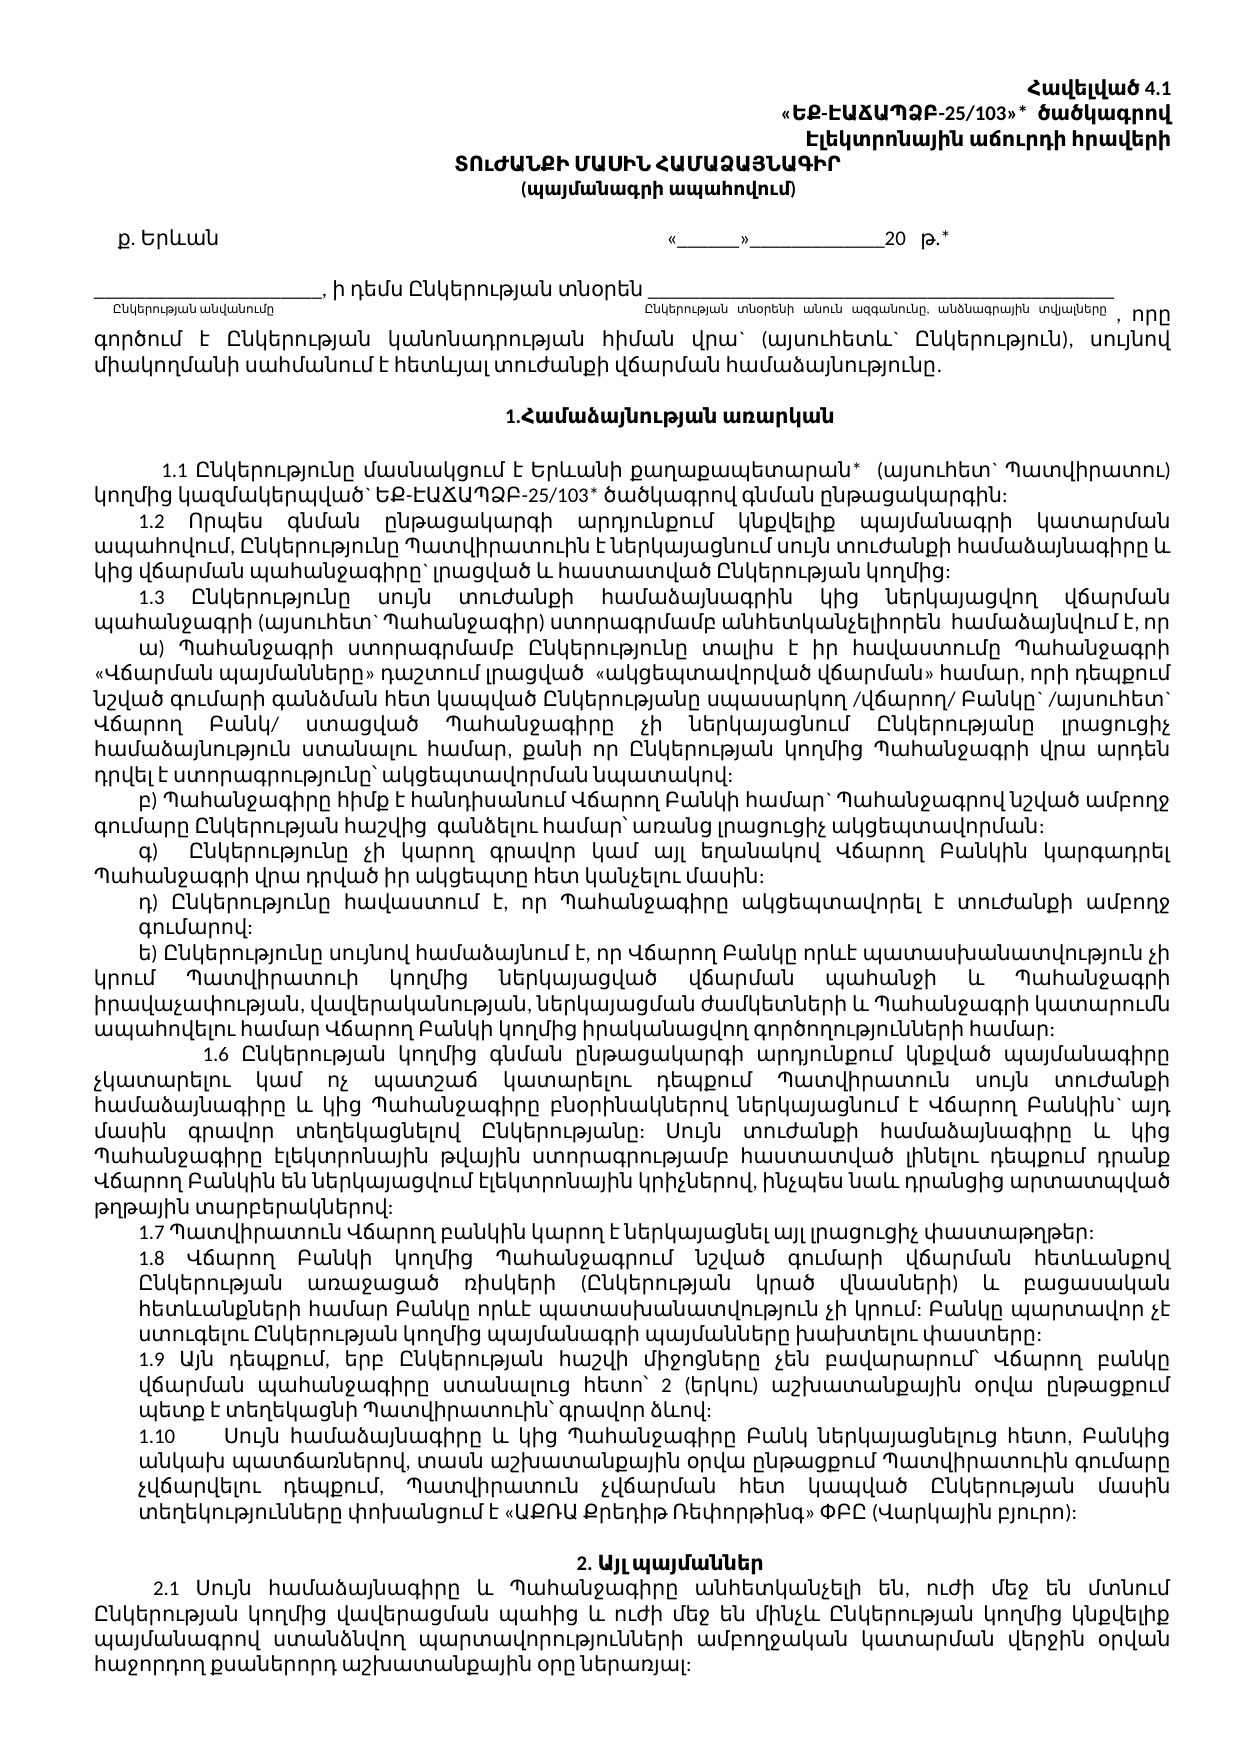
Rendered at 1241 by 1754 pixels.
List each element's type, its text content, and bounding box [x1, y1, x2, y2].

text 1.Համաձայնության առարկան [169, 403, 1171, 428]
text դ) Ընկերությունը հավաստում է, որ Պահանջագիրը ակցեպտավորել է տուժանքի ամբողջ գումարով: [138, 889, 1171, 940]
text ______________________, ի դեմս Ընկերության տնօրեն _____________________________________________ [94, 276, 1171, 301]
text գ) Ընկերությունը չի կարող գրավոր կամ այլ եղանակով Վճարող Բանկին կարգադրել Պահանջագրի վրա դրված իր ակցեպտը հետ կանչելու մասին: [94, 838, 1171, 889]
text «ԵՔ-ԷԱՃԱՊՁԲ-25/103»* ծածկագրով [94, 100, 1171, 126]
text 1.6 Ընկերության կողմից գնման ընթացակարգի արդյունքում կնքված պայմանագիրը չկատարելու կամ ոչ պատշաճ կատարելու դեպքում Պատվիրատուն սույն տուժանքի համաձայնագիրը և կից Պահանջագիրը բնօրինակներով ներկայացնում է Վճարող Բանկին` այդ մասին գրավոր տեղեկացնելով Ընկերությանը: Սույն տուժանքի համաձայնագիրը և կից Պահանջագիրը էլեկտրոնային թվային ստորագրությամբ հաստատված լինելու դեպքում դրանք Վճարող Բանկին են ներկայացվում էլեկտրոնային կրիչներով, ինչպես նաև դրանցից արտատպված թղթային տարբերակներով: [94, 1042, 1171, 1219]
text 1.1 Ընկերությունը մասնակցում է Երևանի քաղաքապետարան* (այսուհետ` Պատվիրատու) կողմից կազմակերպված` ԵՔ-ԷԱՃԱՊՁԲ-25/103* ծածկագրով գնման ընթացակարգին: [94, 457, 1171, 508]
text 1.8 Վճարող Բանկի կողմից Պահանջագրում նշված գումարի վճարման հետևանքով Ընկերության առաջացած ռիսկերի (Ընկերության կրած վնասների) և բացասական հետևանքների համար Բանկը որևէ պատասխանատվություն չի կրում: Բանկը պարտավոր չէ ստուգելու Ընկերության կողմից պայմանագրի պայմանները խախտելու փաստերը: [138, 1245, 1171, 1347]
text Էլեկտրոնային աճուրդի հրավերի [94, 126, 1171, 151]
text Հավելված 4.1 [94, 75, 1171, 100]
text ե) Ընկերությունը սույնով համաձայնում է, որ Վճարող Բանկը որևէ պատասխանատվություն չի կրում Պատվիրատուի կողմից ներկայացված վճարման պահանջի և Պահանջագրի իրավաչափության, վավերականության, ներկայացման ժամկետների և Պահանջագրի կատարումն ապահովելու համար Վճարող Բանկի կողմից իրականացվող գործողությունների համար: [94, 940, 1171, 1042]
text 1.9 Այն դեպքում, երբ Ընկերության հաշվի միջոցները չեն բավարարում՝ Վճարող բանկը վճարման պահանջագիրը ստանալուց հետո՝ 2 (երկու) աշխատանքային օրվա ընթացքում պետք է տեղեկացնի Պատվիրատուին՝ գրավոր ձևով: [138, 1347, 1171, 1423]
text Ընկերության անվանումը Ընկերության տնօրենի անուն ազգանունը, անձնագրային տվյալները , որը գործում է Ընկերության կանոնադրության հիման վրա` (այսուհետև` Ընկերություն), սույնով միակողմանի սահմանում է հետևյալ տուժանքի վճարման համաձայնությունը. [94, 301, 1171, 377]
text (պայմանագրի ապահովում) [94, 177, 1171, 199]
text ա) Պահանջագրի ստորագրմամբ Ընկերությունը տալիս է իր հավաստումը Պահանջագրի «Վճարման պայմանները» դաշտում լրացված «ակցեպտավորված վճարման» համար, որի դեպքում նշված գումարի գանձման հետ կապված Ընկերությանը սպասարկող /վճարող/ Բանկը` /այսուհետ` Վճարող Բանկ/ ստացված Պահանջագիրը չի ներկայացնում Ընկերությանը լրացուցիչ համաձայնություն ստանալու համար, քանի որ Ընկերության կողմից Պահանջագրի վրա արդեն դրվել է ստորագրությունը՝ ակցեպտավորման նպատակով: [94, 635, 1171, 787]
text 2. Այլ պայմաններ [169, 1550, 1171, 1575]
text 1.3 Ընկերությունը սույն տուժանքի համաձայնագրին կից ներկայացվող վճարման պահանջագրի (այսուհետ` Պահանջագիր) ստորագրմամբ անհետկանչելիորեն համաձայնվում է, որ [94, 584, 1171, 635]
text 1.2 Որպես գնման ընթացակարգի արդյունքում կնքվելիք պայմանագրի կատարման ապահովում, Ընկերությունը Պատվիրատուին է ներկայացնում սույն տուժանքի համաձայնագիրը և կից վճարման պահանջագիրը` լրացված և հաստատված Ընկերության կողմից: [94, 508, 1171, 584]
text 1.10 Սույն համաձայնագիրը և կից Պահանջագիրը Բանկ ներկայացնելուց հետո, Բանկից անկախ պատճառներով, տասն աշխատանքային օրվա ընթացքում Պատվիրատուին գումարը չվճարվելու դեպքում, Պատվիրատուն չվճարման հետ կապված Ընկերության մասին տեղեկությունները փոխանցում է «ԱՔՌԱ Քրեդիթ Ռեփորթինգ» ՓԲԸ (Վարկային բյուրո): [138, 1423, 1171, 1524]
text բ) Պահանջագիրը հիմք է հանդիսանում Վճարող Բանկի համար` Պահանջագրով նշված ամբողջ գումարը Ընկերության հաշվից գանձելու համար՝ առանց լրացուցիչ ակցեպտավորման: [94, 787, 1171, 838]
text ք. Երևան «______»_____________20 թ.* [94, 225, 1171, 250]
text 1.7 Պատվիրատուն Վճարող բանկին կարող է ներկայացնել այլ լրացուցիչ փաստաթղթեր: [138, 1219, 1171, 1245]
text 2.1 Սույն համաձայնագիրը և Պահանջագիրը անհետկանչելի են, ուժի մեջ են մտնում Ընկերության կողմից վավերացման պահից և ուժի մեջ են մինչև Ընկերության կողմից կնքվելիք պայմանագրով ստանձնվող պարտավորությունների ամբողջական կատարման վերջին օրվան հաջորդող քսաներորդ աշխատանքային օրը ներառյալ: [94, 1575, 1171, 1677]
text ՏՈւԺԱՆՔԻ ՄԱՍԻՆ ՀԱՄԱՁԱՅՆԱԳԻՐ [94, 151, 1171, 177]
